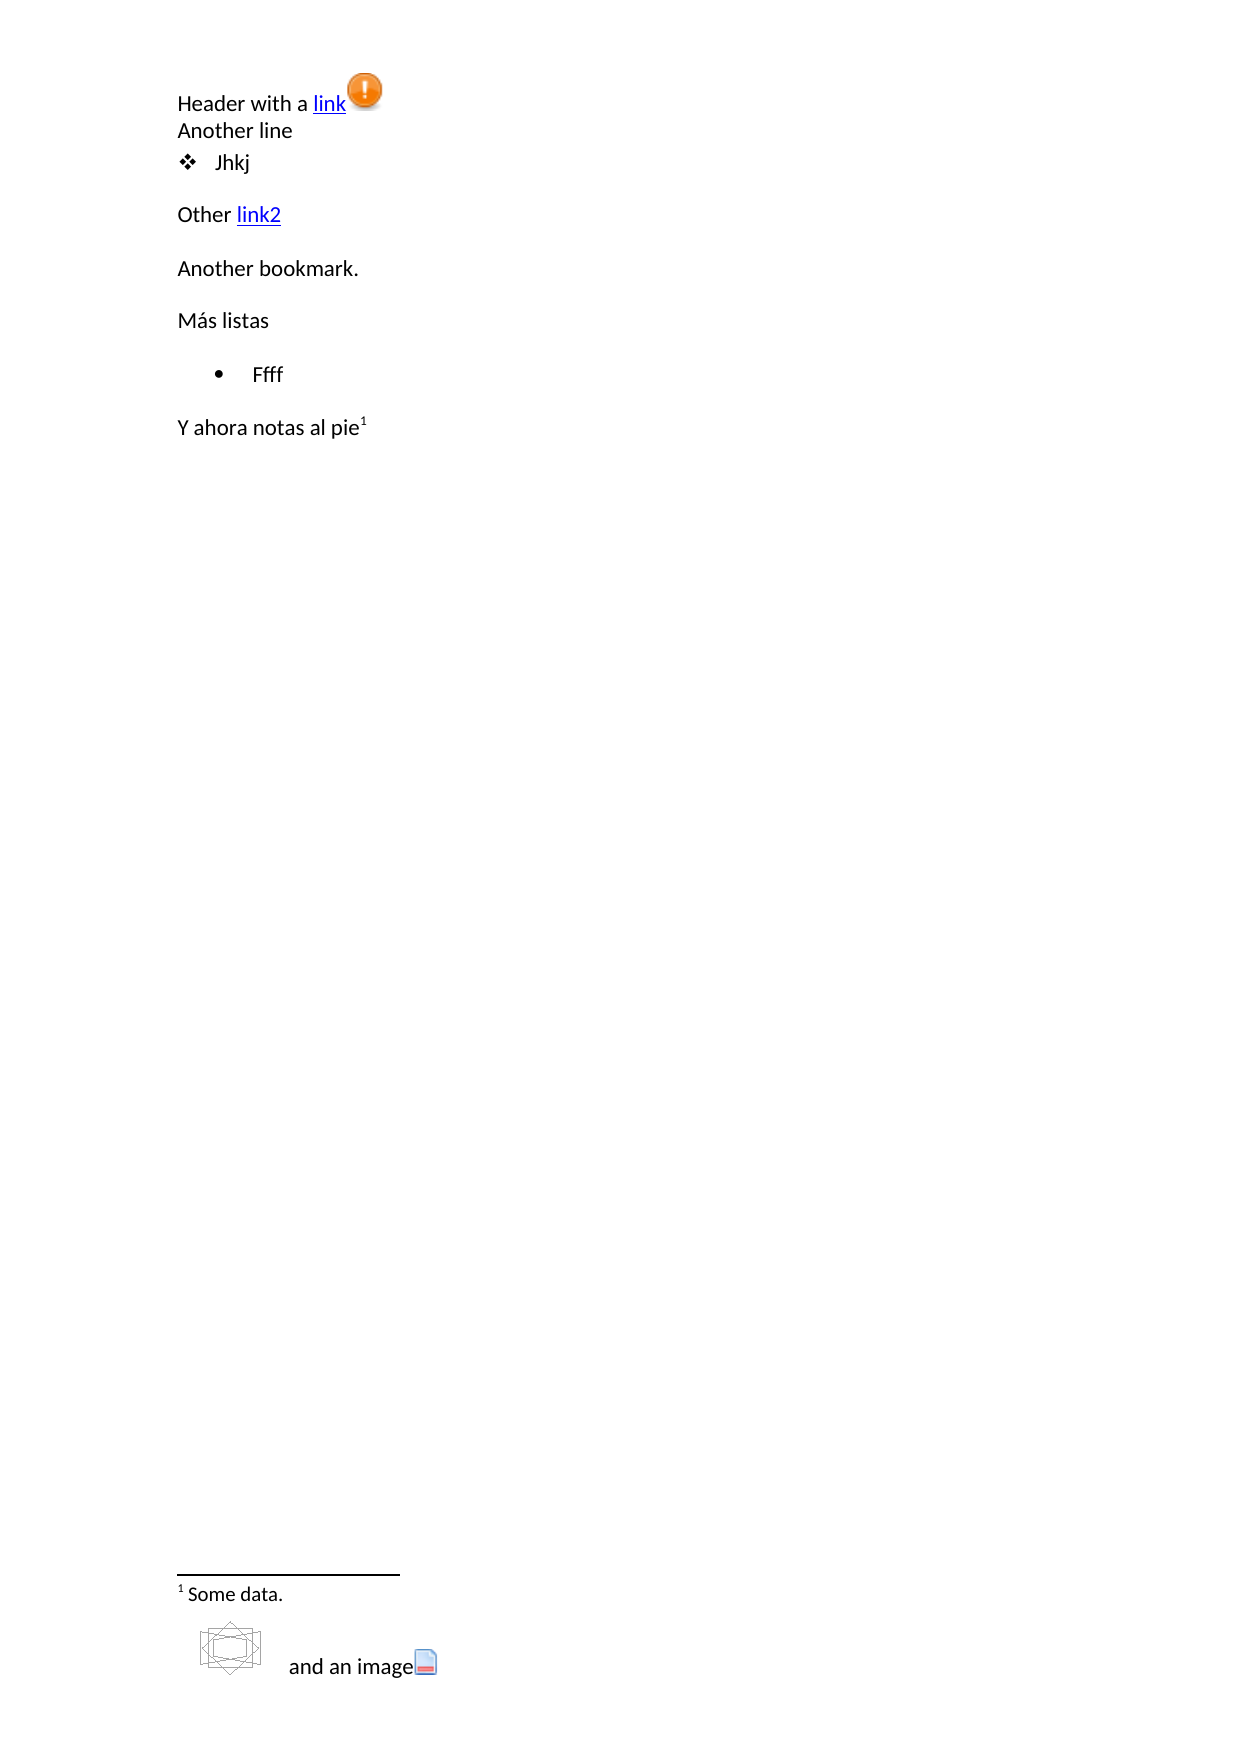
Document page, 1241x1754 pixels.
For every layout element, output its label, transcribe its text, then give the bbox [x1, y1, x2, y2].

picture [346, 73, 384, 111]
text Y ahora notas al pie [177, 413, 1063, 441]
text Another bookmark. [177, 254, 1063, 282]
list Jhkj [177, 148, 1063, 176]
picture [413, 1649, 439, 1675]
list Ffff [215, 360, 1063, 388]
text Other link2 [177, 201, 1063, 229]
text Más listas [177, 307, 1063, 335]
